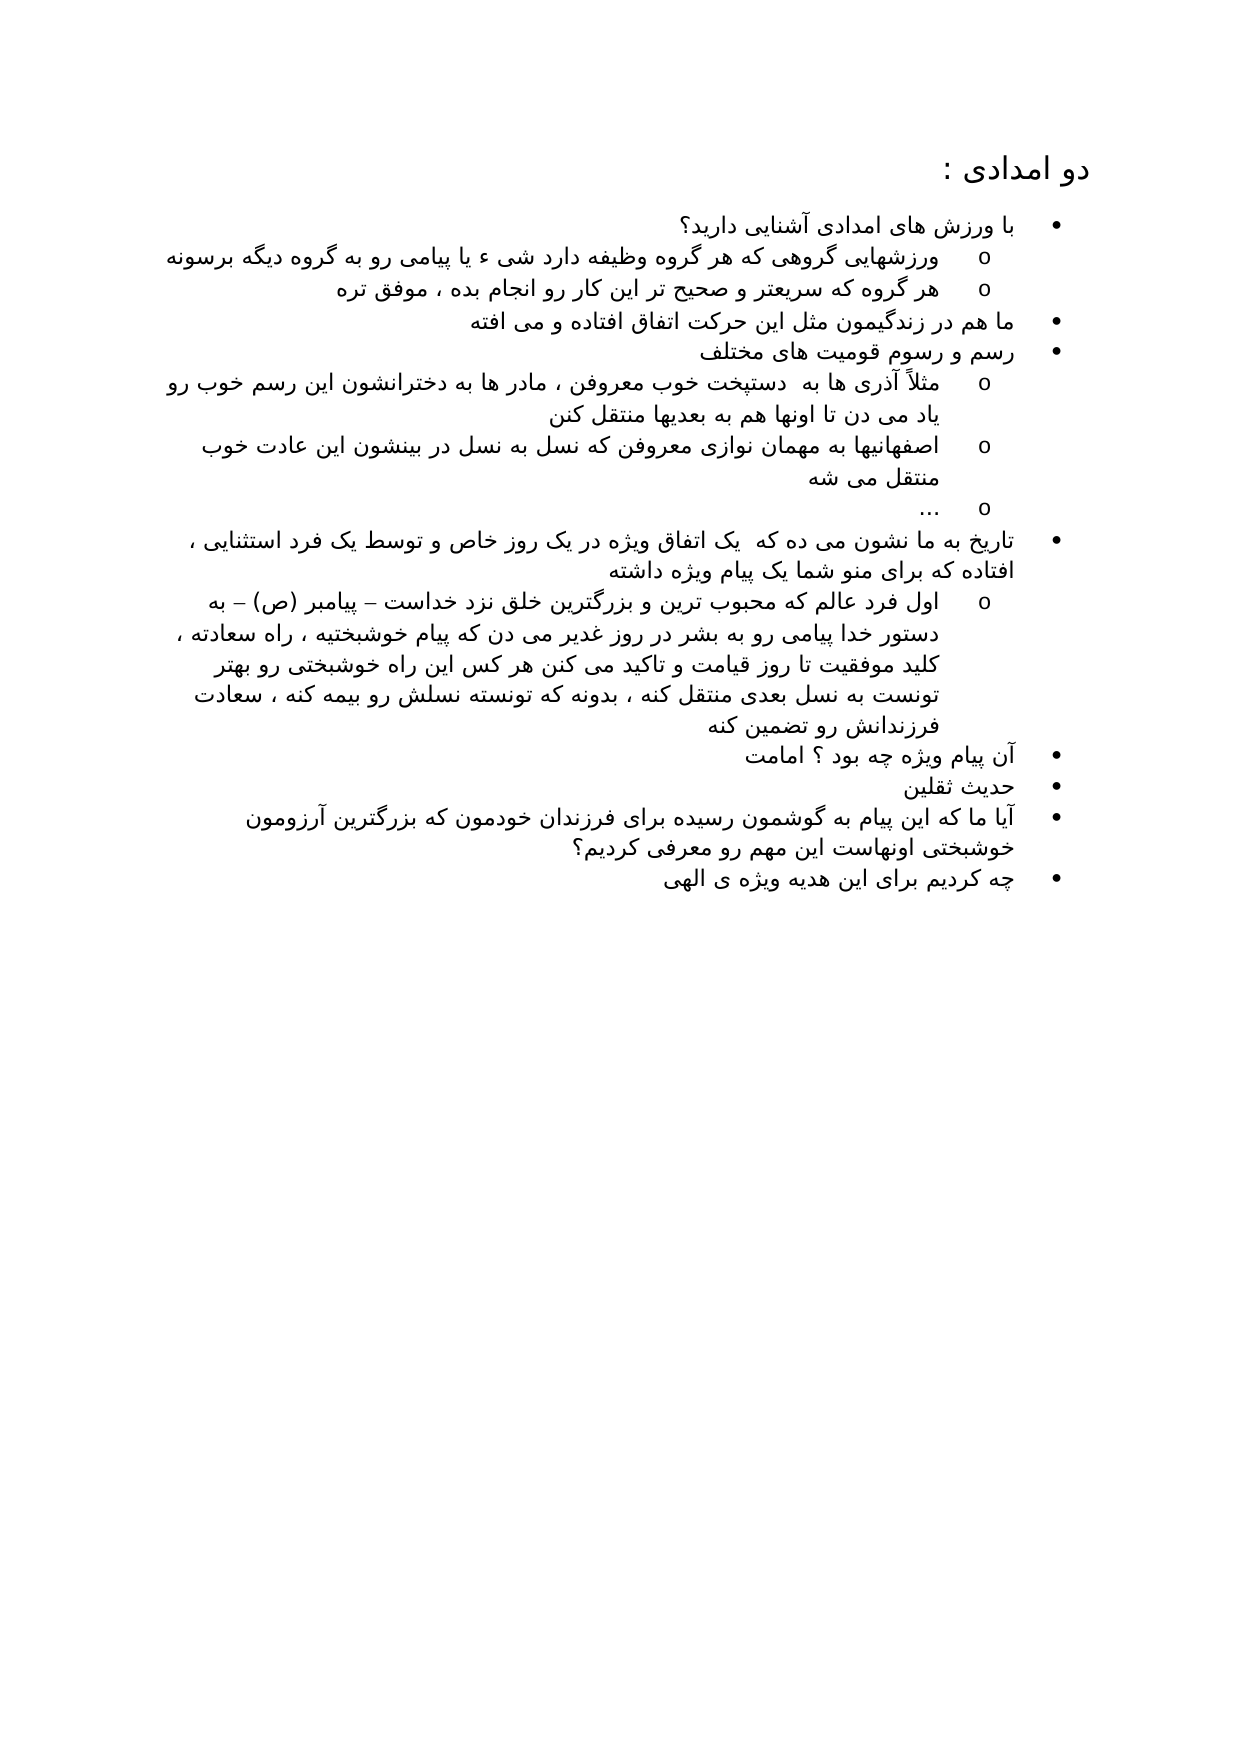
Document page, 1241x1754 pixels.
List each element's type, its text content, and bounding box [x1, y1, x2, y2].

list با ورزش های امدادی آشنایی دارید؟ [150, 213, 1053, 239]
list رسم و رسوم قومیت های مختلف [150, 338, 1053, 365]
list آن پیام ویژه چه بود ؟ امامت [150, 743, 1053, 769]
list اول فرد عالم که محبوب ترین و بزرگترین خلق نزد خداست – پیامبر (ص) – به دستور خدا پیامی رو به بشر در روز غدیر می دن که پیام خوشبختیه ، راه سعادته ، کلید موفقیت تا روز قیامت و تاکید می کنن هر کس این راه خوشبختی رو بهتر تونست به نسل بعدی منتقل کنه ، بدونه که تونسته نسلش رو بیمه کنه ، سعادت فرزندانش رو تضمین کنه [150, 588, 978, 739]
list ورزشهایی گروهی که هر گروه وظیفه دارد شی ء یا پیامی رو به گروه دیگه برسونه [150, 243, 978, 271]
list هر گروه که سریعتر و صحیح تر این کار رو انجام بده ، موفق تره [150, 276, 978, 304]
list آیا ما که این پیام به گوشمون رسیده برای فرزندان خودمون که بزرگترین آرزومون خوشبختی اونهاست این مهم رو معرفی کردیم؟ [150, 804, 1053, 861]
list مثلاً آذری ها به دستپخت خوب معروفن ، مادر ها به دخترانشون این رسم خوب رو یاد می دن تا اونها هم به بعدیها منتقل کنن [150, 369, 978, 428]
list چه کردیم برای این هدیه ویژه ی الهی [150, 865, 1053, 892]
list ... [150, 494, 978, 523]
list حدیث ثقلین [150, 773, 1053, 800]
list تاریخ به ما نشون می ده که یک اتفاق ویژه در یک روز خاص و توسط یک فرد استثنایی ، افتاده که برای منو شما یک پیام ویژه داشته [150, 527, 1053, 584]
text دو امدادی : [150, 150, 1090, 186]
list ما هم در زندگیمون مثل این حرکت اتفاق افتاده و می افته [150, 308, 1053, 334]
list اصفهانیها به مهمان نوازی معروفن که نسل به نسل در بینشون این عادت خوب منتقل می شه [150, 432, 978, 491]
